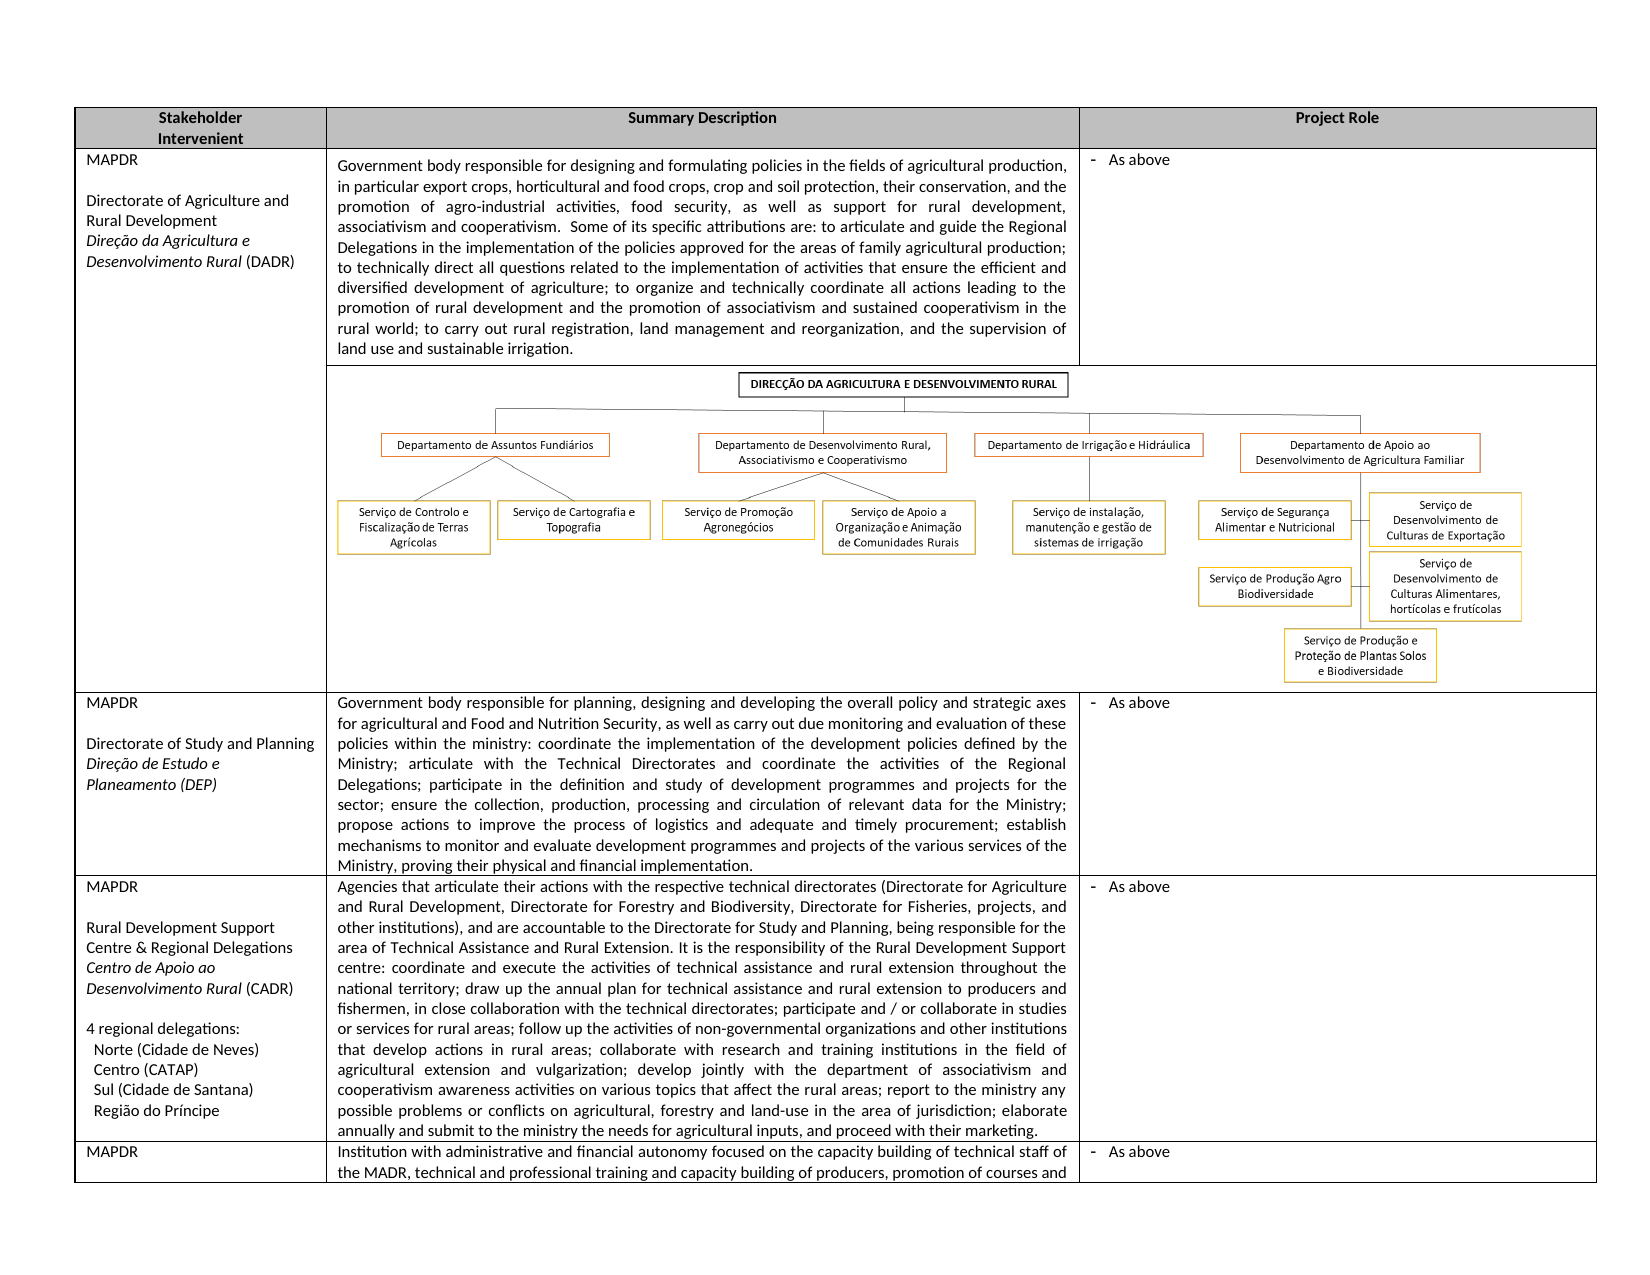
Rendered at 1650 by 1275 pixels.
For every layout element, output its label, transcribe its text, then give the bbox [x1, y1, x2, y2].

table_cell Government body responsible for designing and formulating policies in the fields of agricultural production, in particular export crops, horticultural and food crops, crop and soil protection, their conservation, and the promotion of agro-industrial activities, food security, as well as support for rural development, associativism and cooperativism. Some of its specific attributions are: to articulate and guide the Regional Delegations in the implementation of the policies approved for the areas of family agricultural production; to technically direct all questions related to the implementation of activities that ensure the efficient and diversified development of agriculture; to organize and technically coordinate all actions leading to the promotion of rural development and the promotion of associativism and sustained cooperativism in the rural world; to carry out rural registration, land management and reorganization, and the supervision of land use and sustainable irrigation. [327, 149, 1079, 365]
table_cell As above [1080, 693, 1596, 875]
table_cell As above [1080, 149, 1596, 365]
table_header Stakeholder Intervenient [76, 108, 326, 148]
table_header Summary Description [327, 108, 1079, 148]
table_header Project Role [1080, 108, 1596, 148]
table_cell MAPDR Directorate of Agriculture and Rural Development Direção da Agricultura e Desenvolvimento Rural (DADR) [76, 149, 326, 692]
table_cell MAPDR Rural Development Support Centre & Regional Delegations Centro de Apoio ao Desenvolvimento Rural (CADR) 4 regional delegations: Norte (Cidade de Neves) Centro (CATAP) Sul (Cidade de Santana) Região do Príncipe [76, 876, 326, 1141]
table_cell Government body responsible for planning, designing and developing the overall policy and strategic axes for agricultural and Food and Nutrition Security, as well as carry out due monitoring and evaluation of these policies within the ministry: coordinate the implementation of the development policies defined by the Ministry; articulate with the Technical Directorates and coordinate the activities of the Regional Delegations; participate in the definition and study of development programmes and projects for the sector; ensure the collection, production, processing and circulation of relevant data for the Ministry; propose actions to improve the process of logistics and adequate and timely procurement; establish mechanisms to monitor and evaluate development programmes and projects of the various services of the Ministry, proving their physical and financial implementation. [327, 693, 1079, 875]
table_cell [76, 1142, 326, 1182]
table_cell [327, 1142, 1079, 1182]
table_cell As above [1080, 1142, 1596, 1182]
table_cell MAPDR Directorate of Study and Planning Direção de Estudo e Planeamento (DEP) [76, 693, 326, 875]
table_cell Agencies that articulate their actions with the respective technical directorates (Directorate for Agriculture and Rural Development, Directorate for Forestry and Biodiversity, Directorate for Fisheries, projects, and other institutions), and are accountable to the Directorate for Study and Planning, being responsible for the area of Technical Assistance and Rural Extension. It is the responsibility of the Rural Development Support centre: coordinate and execute the activities of technical assistance and rural extension throughout the national territory; draw up the annual plan for technical assistance and rural extension to producers and fishermen, in close collaboration with the technical directorates; participate and / or collaborate in studies or services for rural areas; follow up the activities of non-governmental organizations and other institutions that develop actions in rural areas; collaborate with research and training institutions in the field of agricultural extension and vulgarization; develop jointly with the department of associativism and cooperativism awareness activities on various topics that affect the rural areas; report to the ministry any possible problems or conflicts on agricultural, forestry and land-use in the area of jurisdiction; elaborate annually and submit to the ministry the needs for agricultural inputs, and proceed with their marketing. [327, 876, 1079, 1141]
table_cell As above [1080, 876, 1596, 1141]
picture [337, 372, 1522, 686]
table_cell [327, 366, 1596, 692]
